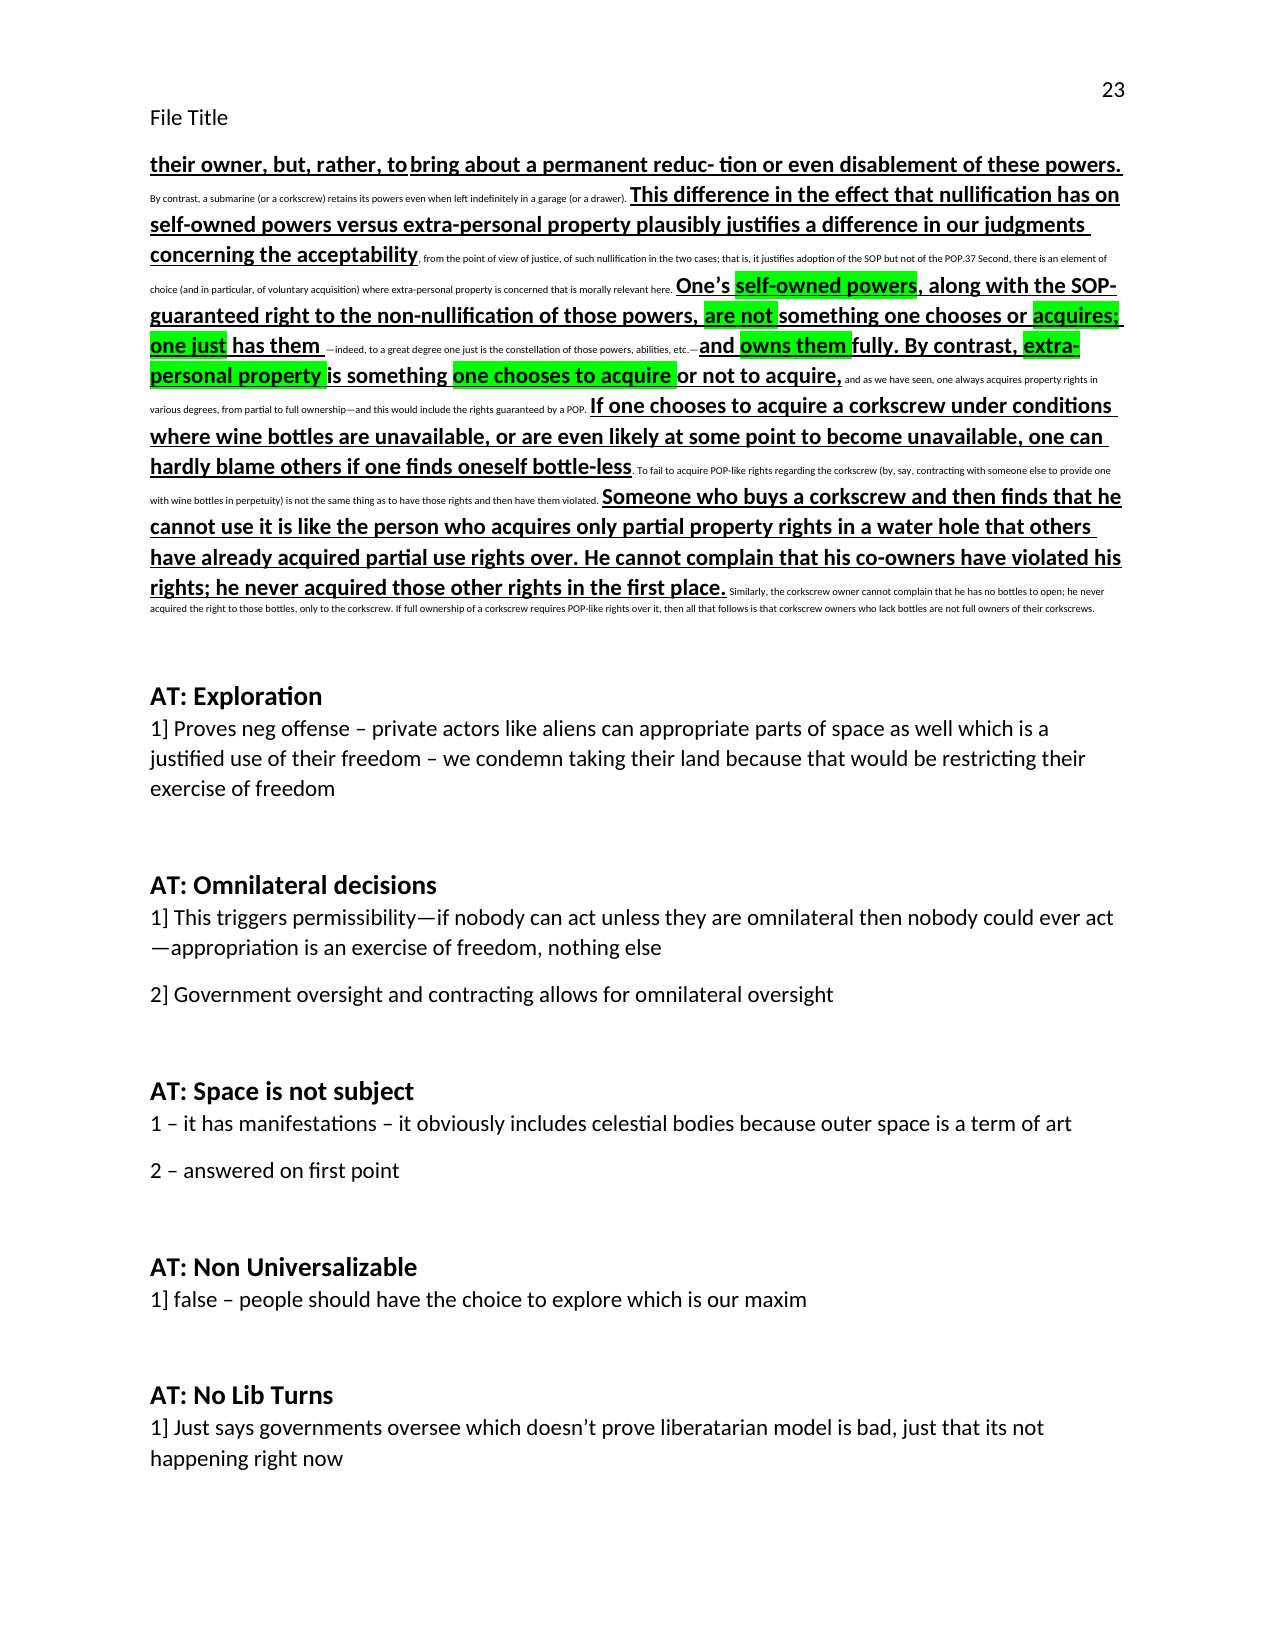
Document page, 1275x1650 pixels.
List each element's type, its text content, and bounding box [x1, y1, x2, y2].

subtitle AT: Exploration [150, 679, 1125, 712]
text 1] Just says governments oversee which doesn’t prove liberatarian model is bad, just that its not happening right now [150, 1413, 1125, 1472]
subtitle AT: Space is not subject [150, 1074, 1125, 1107]
text 1] false – people should have the choice to explore which is our maxim [150, 1285, 1125, 1313]
text 1] Proves neg offense – private actors like aliens can appropriate parts of space as well which is a justified use of their freedom – we condemn taking their land because that would be restricting their exercise of freedom [150, 714, 1125, 802]
text 2] Government oversight and contracting allows for omnilateral oversight [150, 980, 1125, 1008]
subtitle AT: Omnilateral decisions [150, 868, 1125, 901]
text 1] This triggers permissibility—if nobody can act unless they are omnilateral then nobody could ever act—appropriation is an exercise of freedom, nothing else [150, 903, 1125, 961]
text 2 – answered on first point [150, 1156, 1125, 1184]
text 1 – it has manifestations – it obviously includes celestial bodies because outer space is a term of art [150, 1109, 1125, 1137]
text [150, 150, 1125, 614]
subtitle AT: No Lib Turns [150, 1378, 1125, 1411]
subtitle AT: Non Universalizable [150, 1250, 1125, 1283]
